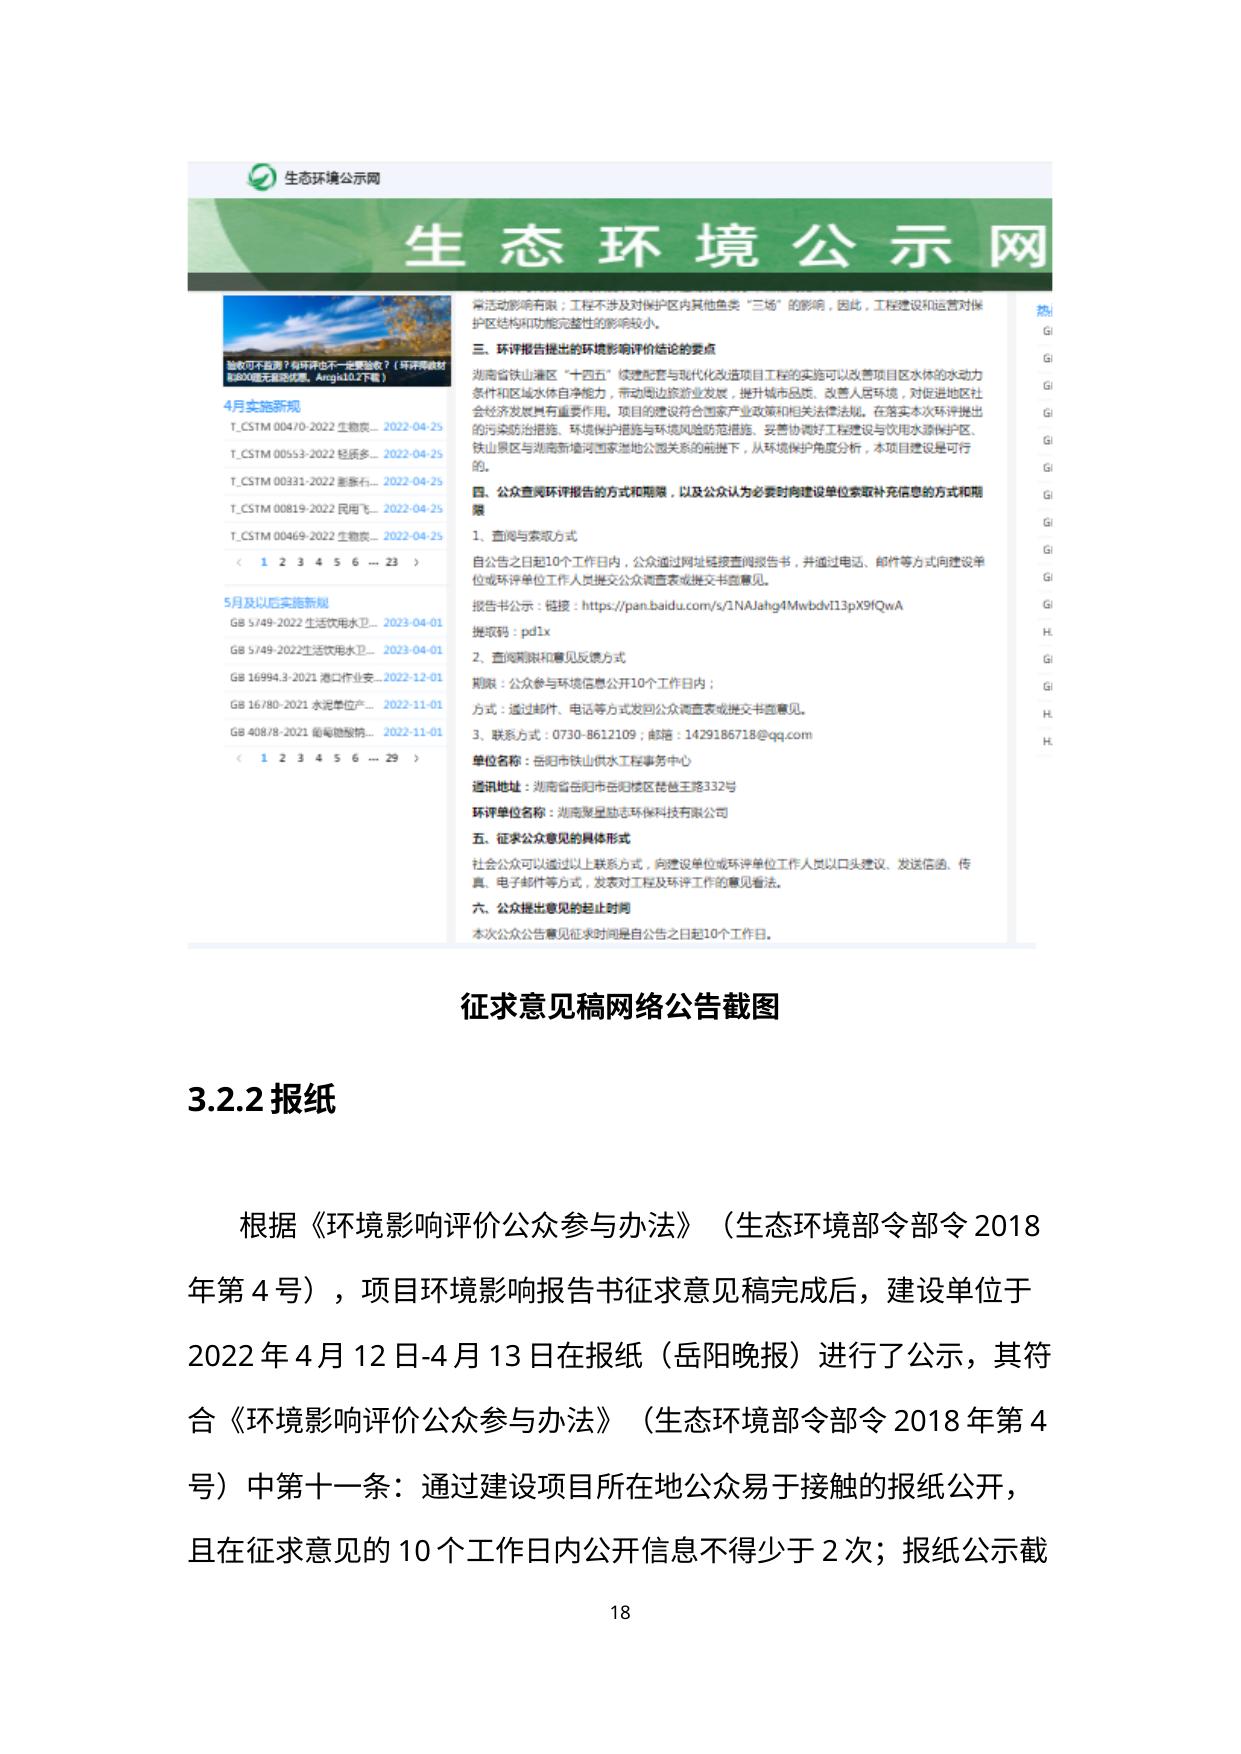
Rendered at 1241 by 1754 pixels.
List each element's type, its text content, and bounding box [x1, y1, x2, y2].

picture [187, 159, 1053, 949]
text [187, 1192, 1053, 1582]
text 征求意见稿网络公告截图 [187, 972, 1053, 1037]
subtitle 3.2.2报纸 [187, 1064, 1053, 1129]
